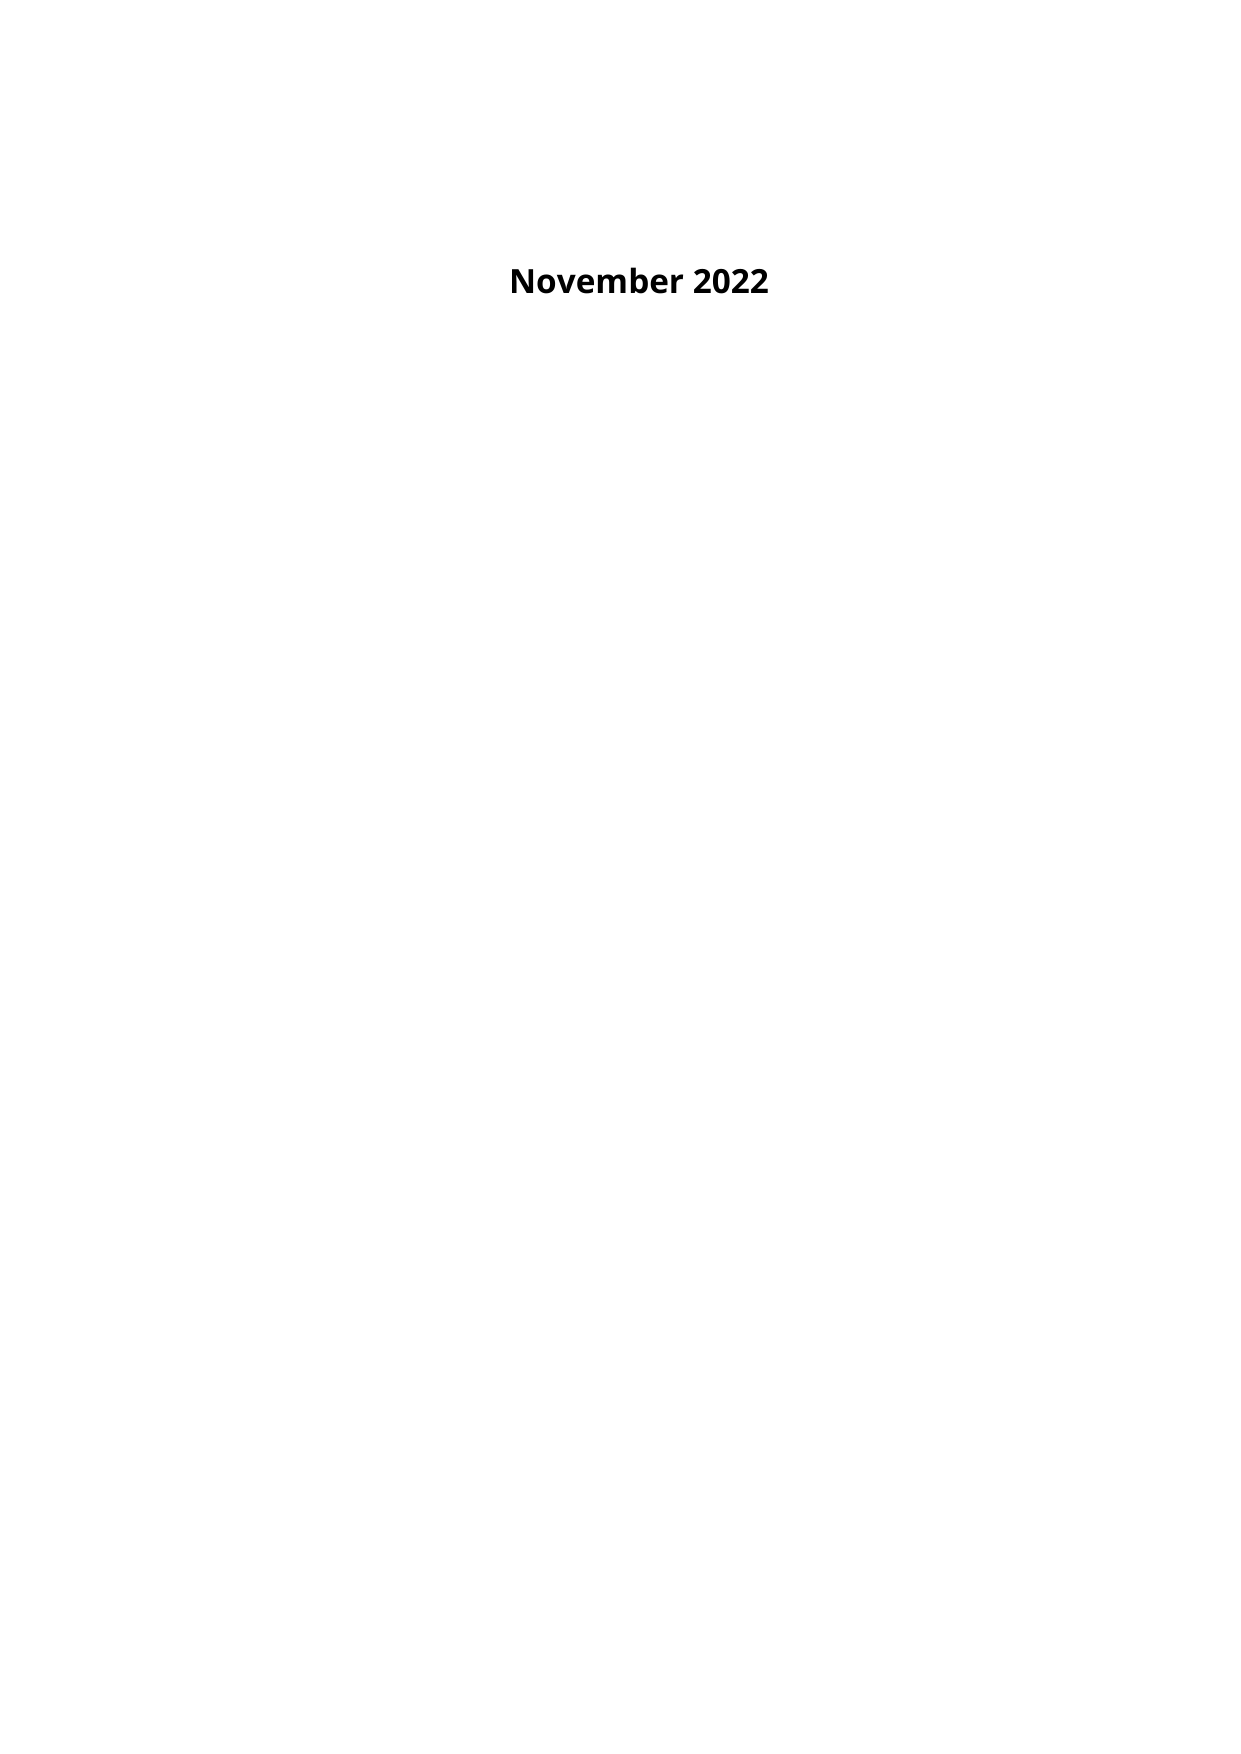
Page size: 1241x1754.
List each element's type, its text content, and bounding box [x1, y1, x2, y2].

text November 2022 [187, 258, 1090, 303]
